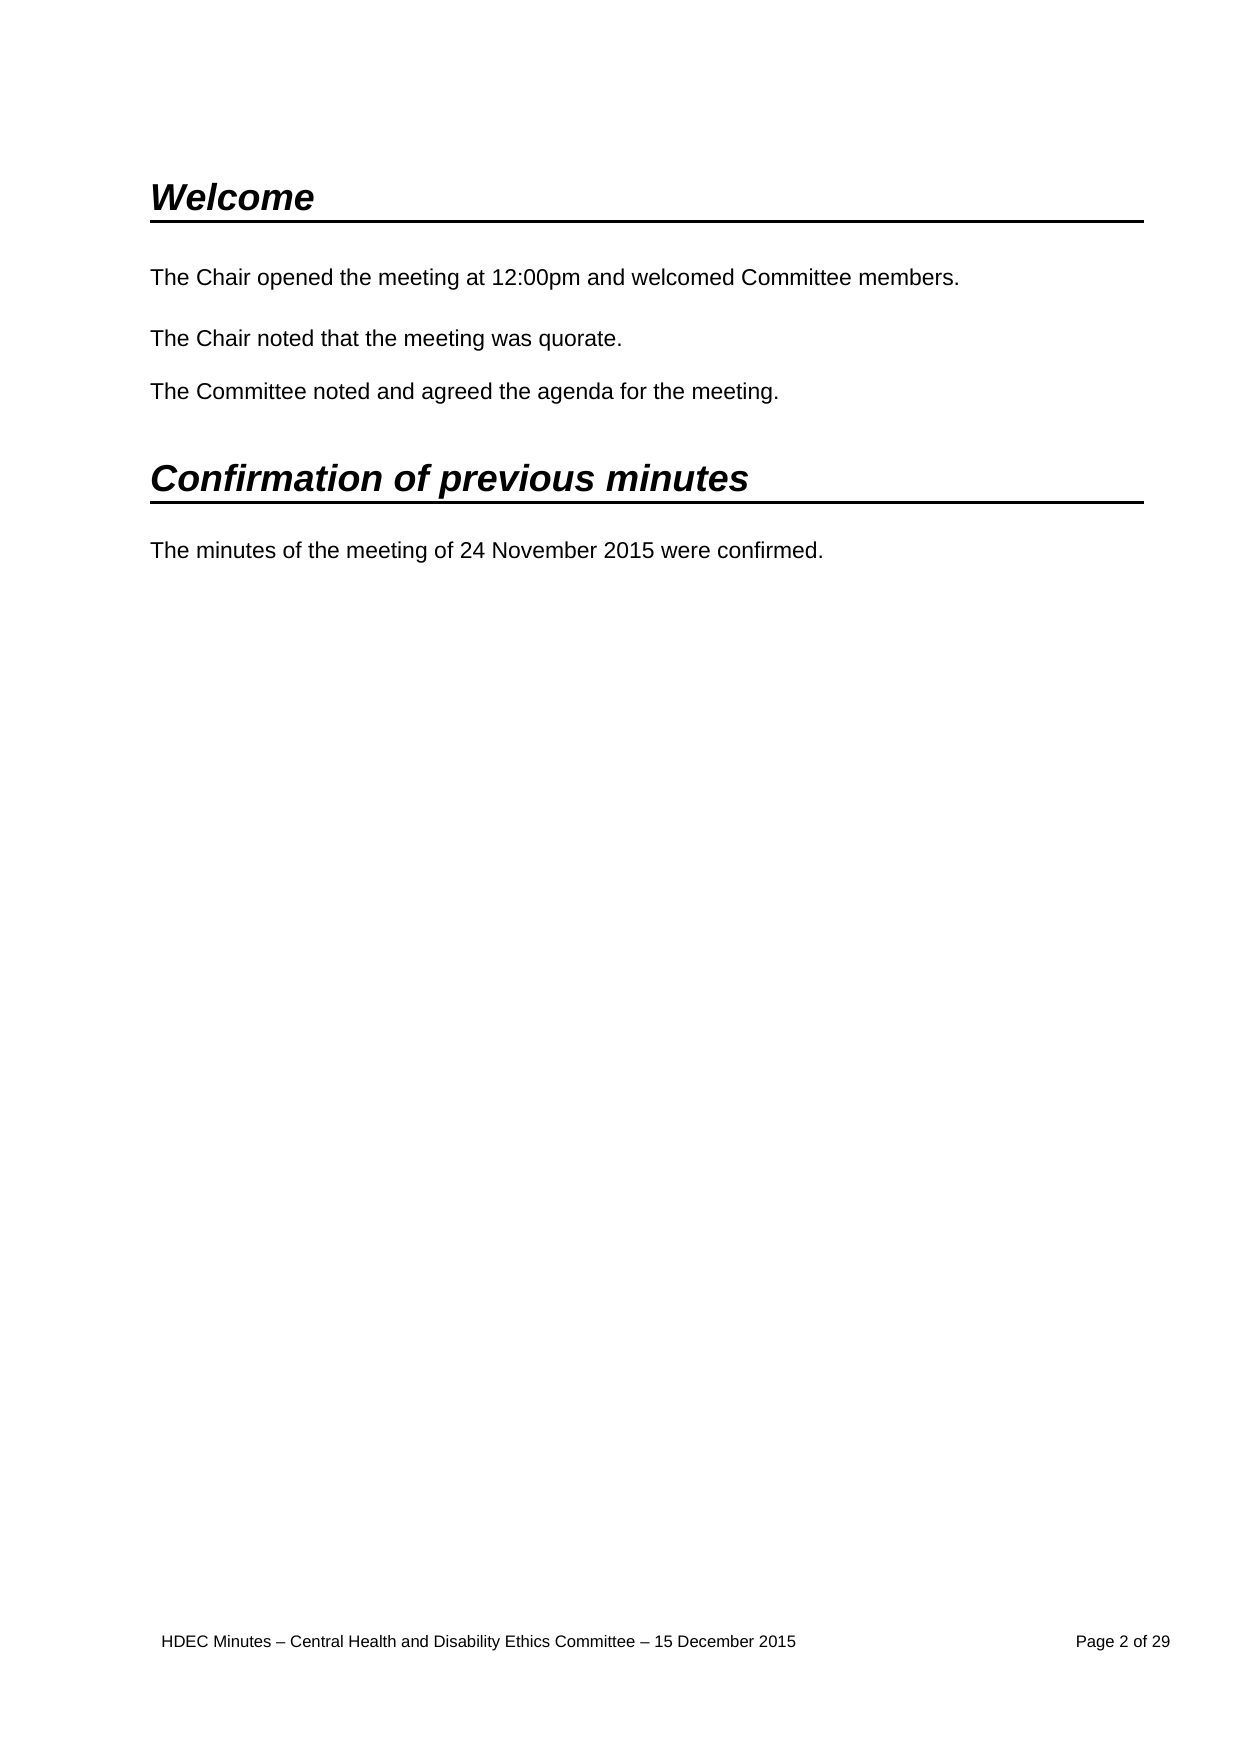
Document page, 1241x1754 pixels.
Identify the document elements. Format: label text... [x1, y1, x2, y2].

subtitle Welcome [150, 175, 1144, 220]
text The Chair opened the meeting at 12:00pm and welcomed Committee members. [150, 264, 1144, 291]
text The Committee noted and agreed the agenda for the meeting. [150, 378, 1144, 404]
subtitle Confirmation of previous minutes [150, 456, 1144, 501]
text The Chair noted that the meeting was quorate. [150, 325, 1144, 352]
text The minutes of the meeting of 24 November 2015 were confirmed. [150, 537, 1144, 563]
